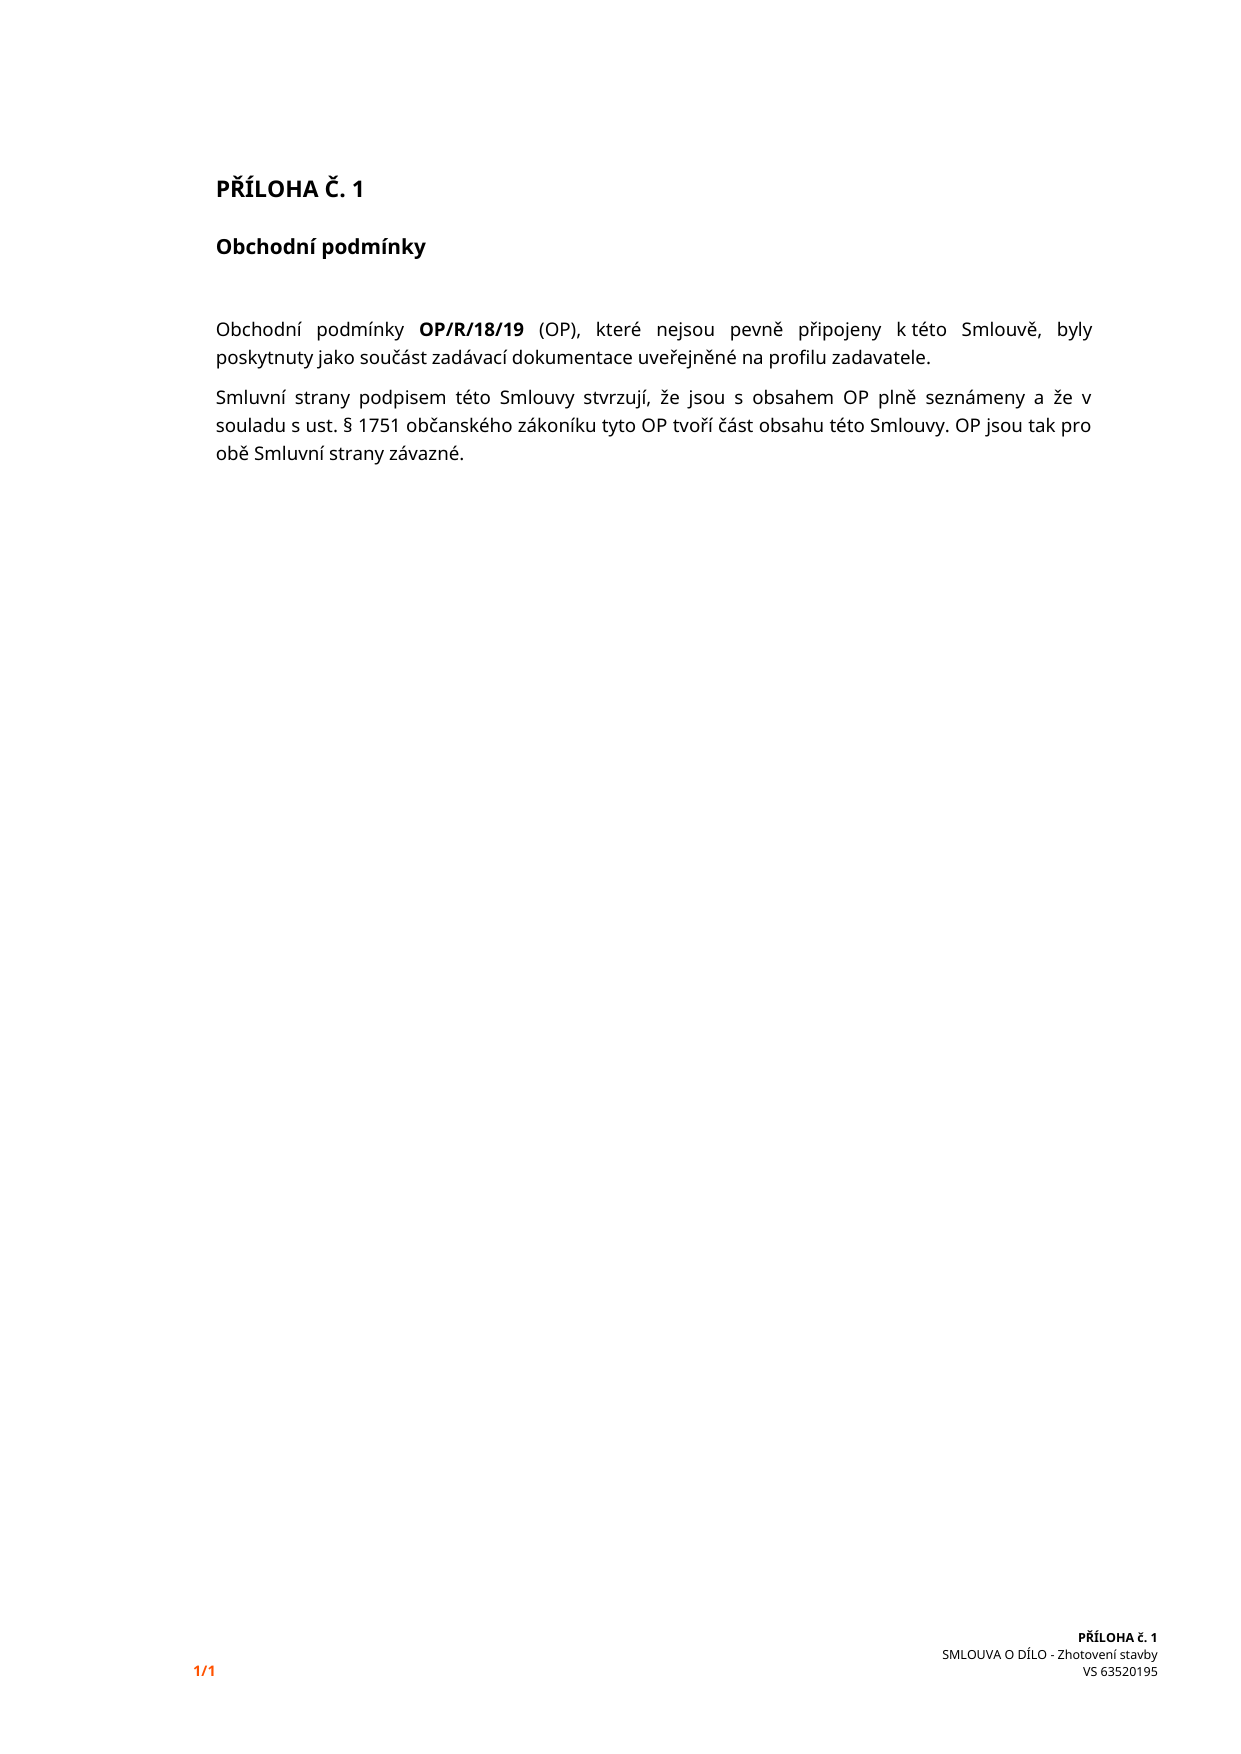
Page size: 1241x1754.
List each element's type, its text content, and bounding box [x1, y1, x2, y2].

text Obchodní podmínky [216, 232, 1093, 260]
text Příloha č. 1 [216, 172, 1093, 204]
text Smluvní strany podpisem této Smlouvy stvrzují, že jsou s obsahem OP plně seznámeny a že v souladu s ust. § 1751 občanského zákoníku tyto OP tvoří část obsahu této Smlouvy. OP jsou tak pro obě Smluvní strany závazné. [216, 385, 1093, 466]
text Obchodní podmínky OP/R/18/19 (OP), které nejsou pevně připojeny k této Smlouvě, byly poskytnuty jako součást zadávací dokumentace uveřejněné na profilu zadavatele. [216, 316, 1093, 370]
